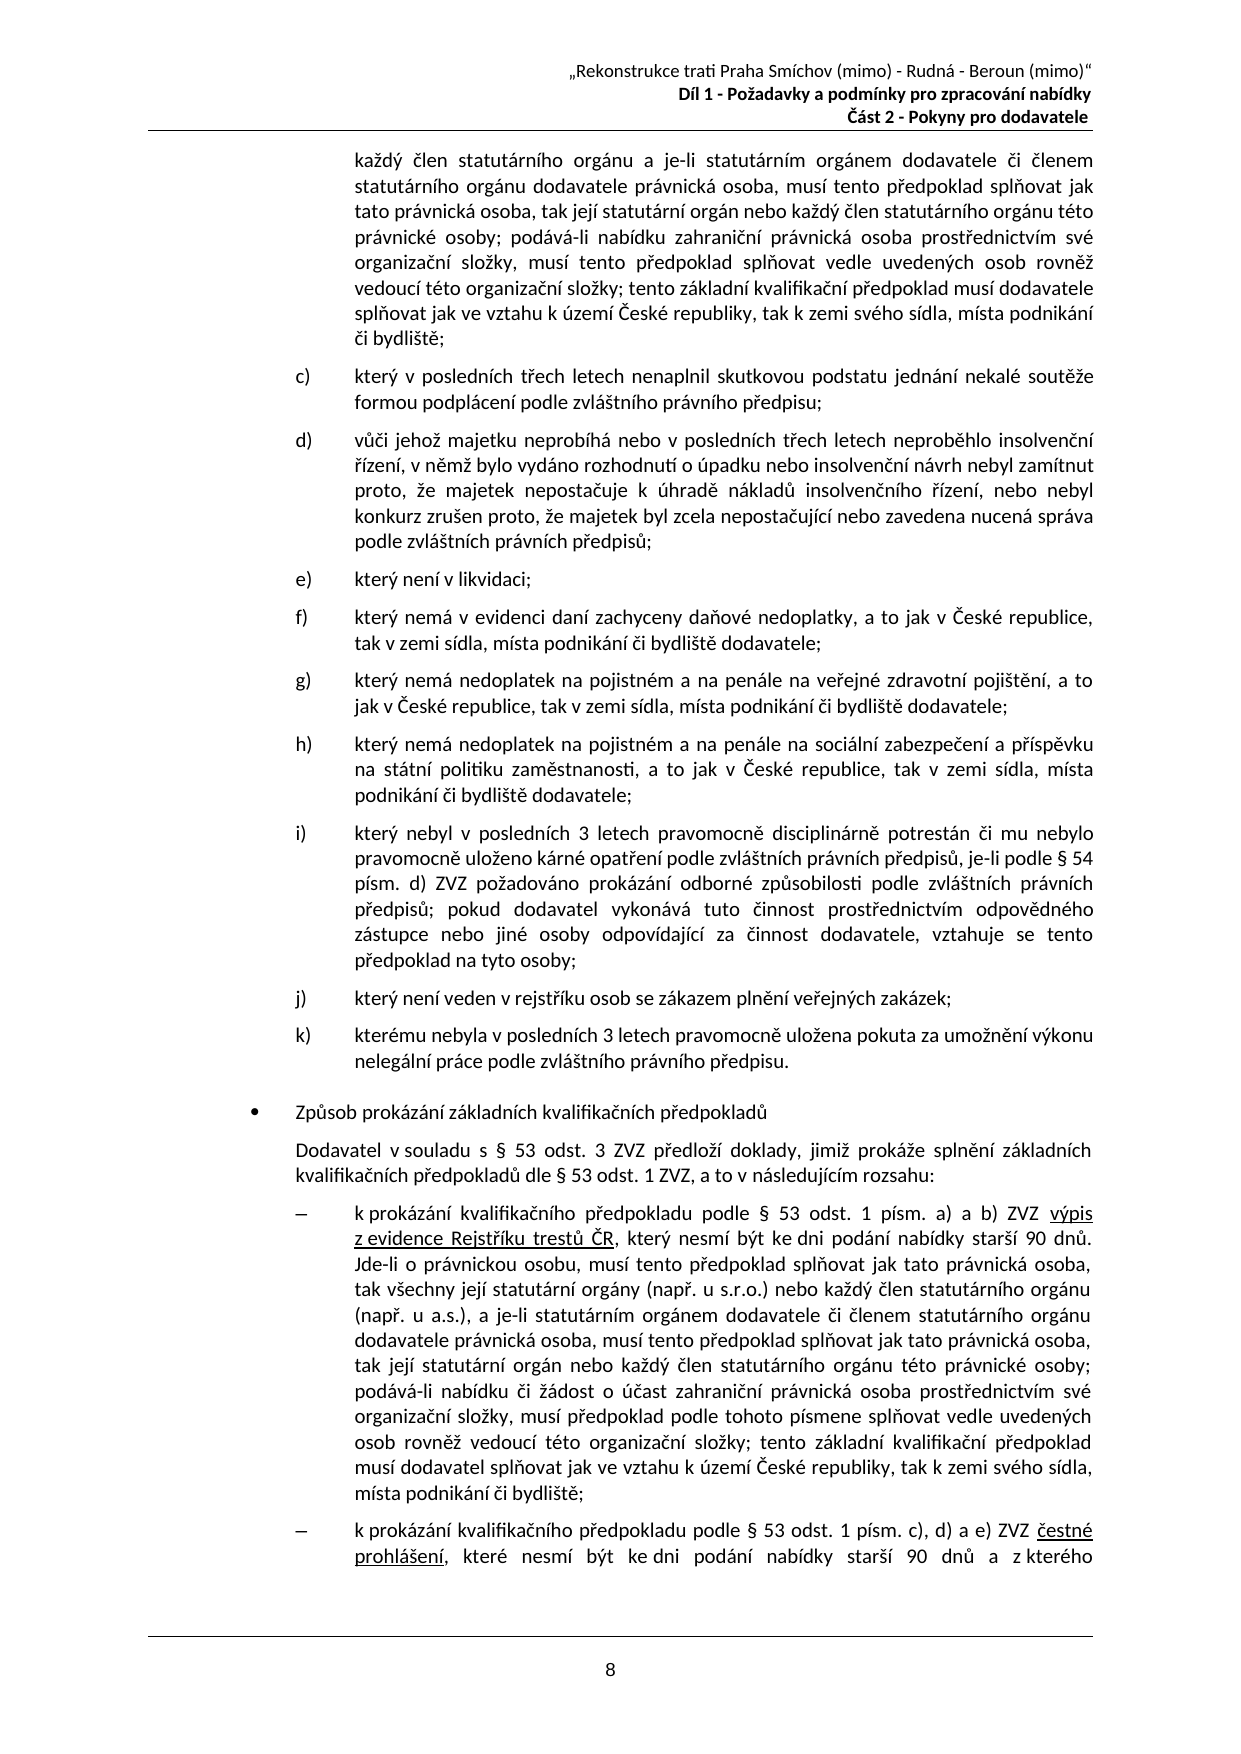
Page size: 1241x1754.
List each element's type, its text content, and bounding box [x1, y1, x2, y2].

text Dodavatel v souladu s § 53 odst. 3 ZVZ předloží doklady, jimiž prokáže splnění základních kvalifikačních předpokladů dle § 53 odst. 1 ZVZ, a to v následujícím rozsahu: [295, 1137, 1093, 1188]
text c) který v posledních třech letech nenaplnil skutkovou podstatu jednání nekalé soutěže formou podplácení podle zvláštního právního předpisu; [295, 363, 1095, 414]
text j) který není veden v rejstříku osob se zákazem plnění veřejných zakázek; [295, 985, 1095, 1010]
list Způsob prokázání základních kvalifikačních předpokladů [251, 1099, 1093, 1124]
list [295, 1518, 1093, 1568]
text f) který nemá v evidenci daní zachyceny daňové nedoplatky, a to jak v České republice, tak v zemi sídla, místa podnikání či bydliště dodavatele; [295, 604, 1095, 655]
text k) kterému nebyla v posledních 3 letech pravomocně uložena pokuta za umožnění výkonu nelegální práce podle zvláštního právního předpisu. [295, 1023, 1095, 1073]
text d) vůči jehož majetku neprobíhá nebo v posledních třech letech neproběhlo insolvenční řízení, v němž bylo vydáno rozhodnutí o úpadku nebo insolvenční návrh nebyl zamítnut proto, že majetek nepostačuje k úhradě nákladů insolvenčního řízení, nebo nebyl konkurz zrušen proto, že majetek byl zcela nepostačující nebo zavedena nucená správa podle zvláštních právních předpisů; [295, 427, 1095, 554]
text g) který nemá nedoplatek na pojistném a na penále na veřejné zdravotní pojištění, a to jak v České republice, tak v zemi sídla, místa podnikání či bydliště dodavatele; [295, 668, 1095, 718]
text e) který není v likvidaci; [295, 566, 1095, 592]
list k prokázání kvalifikačního předpokladu podle § 53 odst. 1 písm. a) a b) ZVZ výpis z evidence Rejstříku trestů ČR, který nesmí být ke dni podání nabídky starší 90 dnů. Jde-li o právnickou osobu, musí tento předpoklad splňovat jak tato právnická osoba, tak všechny její statutární orgány (např. u s.r.o.) nebo každý člen statutárního orgánu (např. u a.s.), a je-li statutárním orgánem dodavatele či členem statutárního orgánu dodavatele právnická osoba, musí tento předpoklad splňovat jak tato právnická osoba, tak její statutární orgán nebo každý člen statutárního orgánu této právnické osoby; podává-li nabídku či žádost o účast zahraniční právnická osoba prostřednictvím své organizační složky, musí předpoklad podle tohoto písmene splňovat vedle uvedených osob rovněž vedoucí této organizační složky; tento základní kvalifikační předpoklad musí dodavatel splňovat jak ve vztahu k území České republiky, tak k zemi svého sídla, místa podnikání či bydliště; [295, 1200, 1093, 1505]
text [295, 148, 1095, 351]
text h) který nemá nedoplatek na pojistném a na penále na sociální zabezpečení a příspěvku na státní politiku zaměstnanosti, a to jak v České republice, tak v zemi sídla, místa podnikání či bydliště dodavatele; [295, 731, 1095, 807]
text i) který nebyl v posledních 3 letech pravomocně disciplinárně potrestán či mu nebylo pravomocně uloženo kárné opatření podle zvláštních právních předpisů, je-li podle § 54 písm. d) ZVZ požadováno prokázání odborné způsobilosti podle zvláštních právních předpisů; pokud dodavatel vykonává tuto činnost prostřednictvím odpovědného zástupce nebo jiné osoby odpovídající za činnost dodavatele, vztahuje se tento předpoklad na tyto osoby; [295, 820, 1095, 972]
